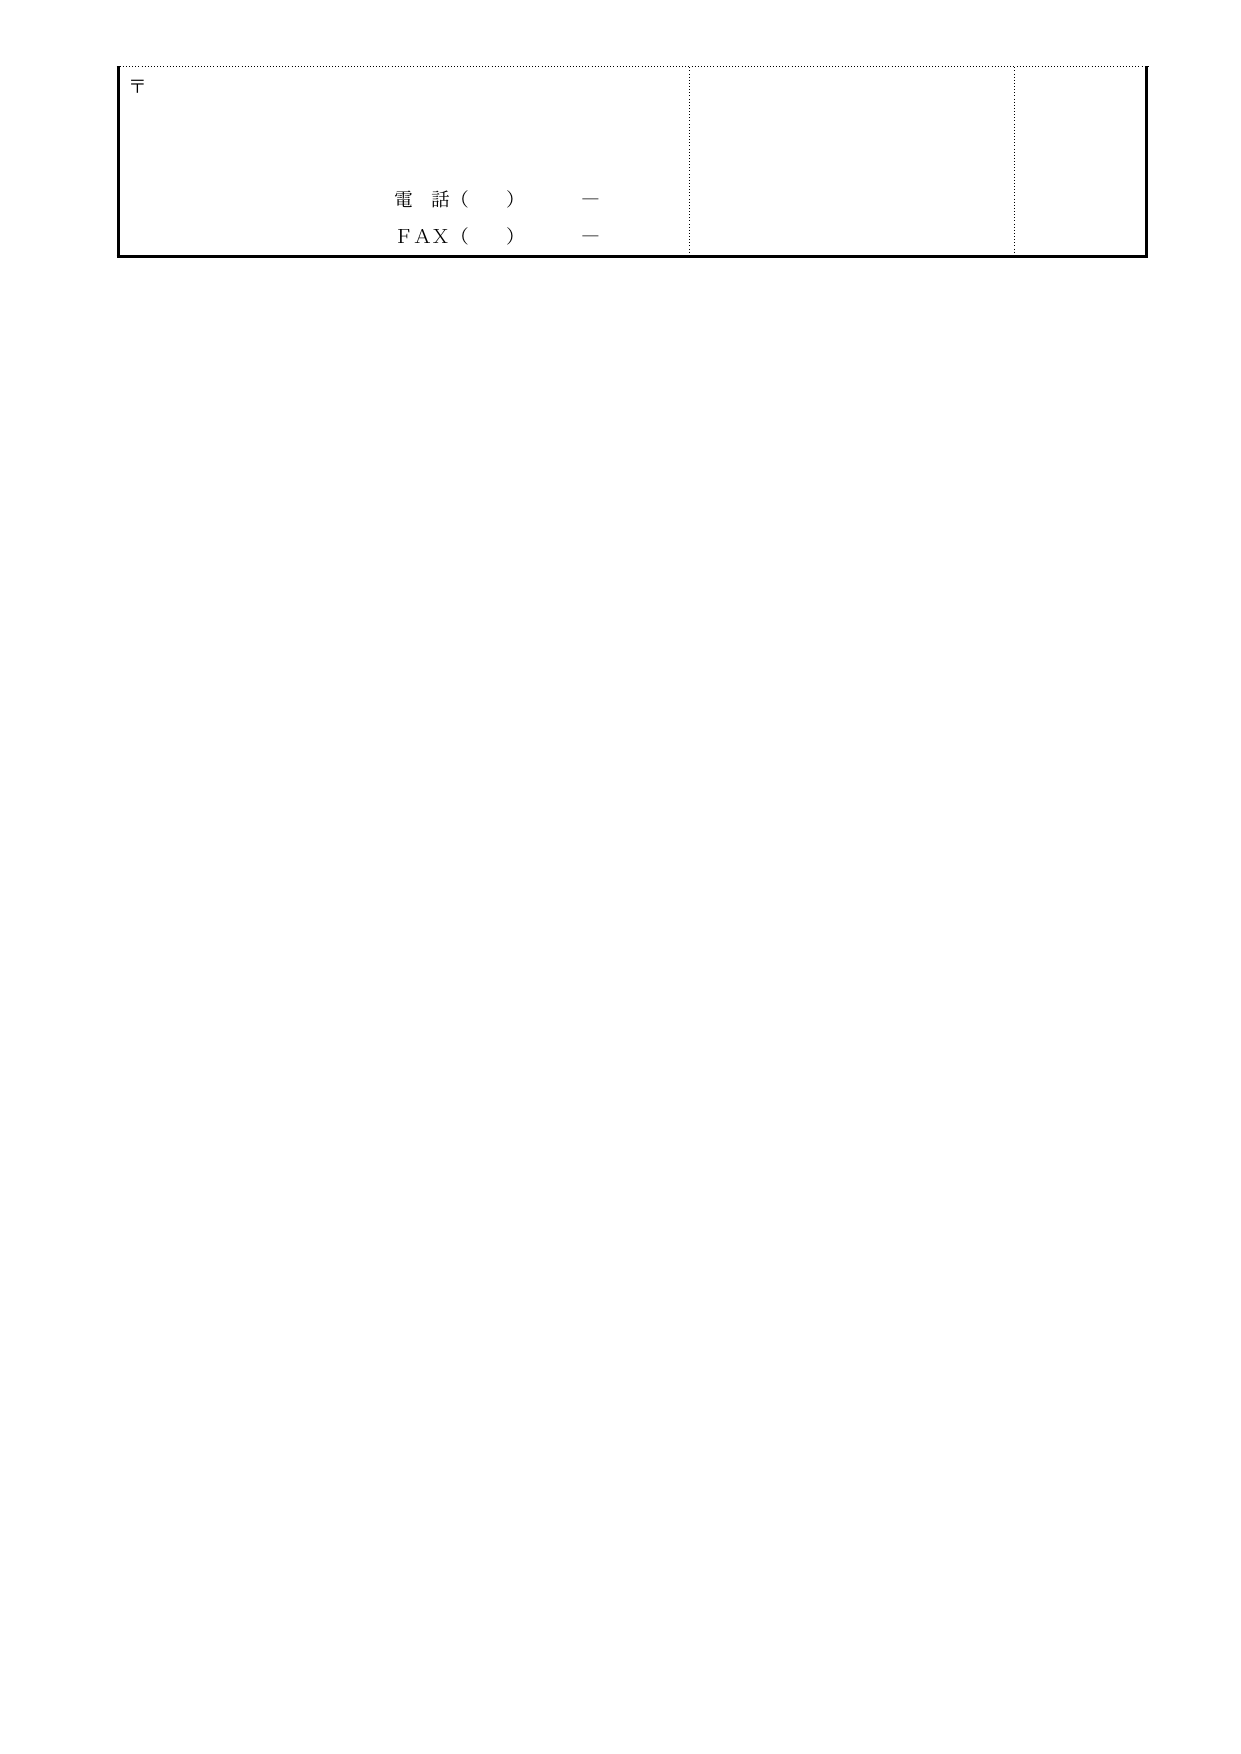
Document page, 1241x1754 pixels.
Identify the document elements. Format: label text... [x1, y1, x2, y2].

table_cell [690, 66, 1014, 255]
table_cell [1014, 66, 1145, 255]
table_cell 〒 電 話（ ） ― ＦＡＸ（ ） ― [120, 66, 689, 255]
